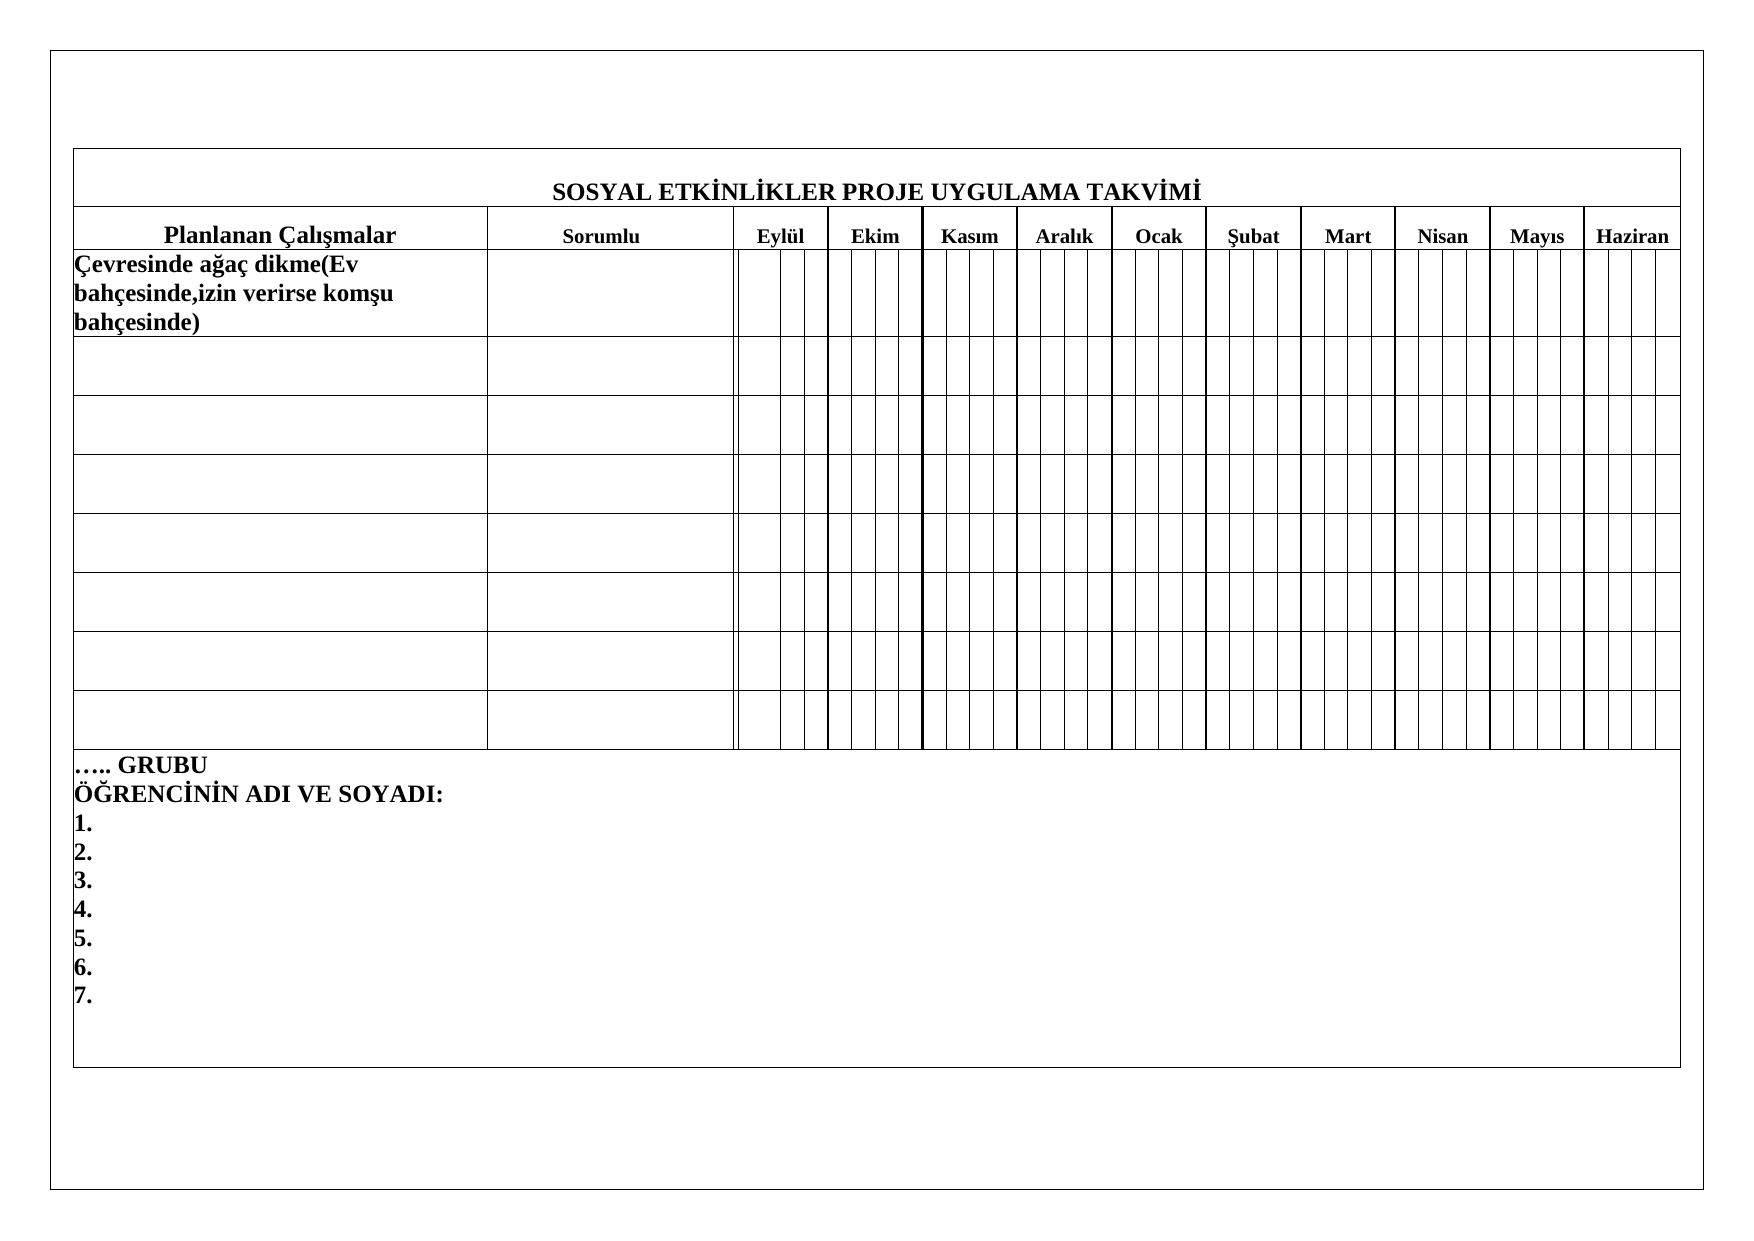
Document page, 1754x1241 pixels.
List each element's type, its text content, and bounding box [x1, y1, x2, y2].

table_cell [1278, 573, 1300, 631]
table_cell [1136, 337, 1158, 395]
table_cell [1656, 632, 1680, 690]
table_cell [1113, 632, 1135, 690]
table_cell [1609, 514, 1631, 572]
table_cell [1538, 573, 1560, 631]
table_cell [1278, 337, 1300, 395]
table_cell [1065, 396, 1087, 454]
table_cell [1136, 691, 1158, 749]
table_cell [899, 632, 921, 690]
table_cell [924, 691, 946, 749]
table_cell [1396, 250, 1418, 336]
table_cell [1372, 514, 1394, 572]
table_cell [1207, 250, 1229, 336]
table_cell [1419, 573, 1442, 631]
table_cell [1419, 455, 1442, 513]
table_cell [1159, 573, 1182, 631]
table_cell [1254, 337, 1277, 395]
table_cell [1159, 337, 1182, 395]
table_cell [1467, 514, 1489, 572]
table_cell [1561, 250, 1583, 336]
table_cell [924, 337, 946, 395]
table_cell [739, 573, 780, 631]
table_cell [1372, 691, 1394, 749]
table_cell [1325, 573, 1347, 631]
table_cell [1656, 455, 1680, 513]
table_cell [947, 514, 969, 572]
table_cell [970, 632, 993, 690]
table_cell [1491, 396, 1513, 454]
table_cell [1278, 455, 1300, 513]
table_cell [1325, 455, 1347, 513]
table_cell [1088, 573, 1111, 631]
table_cell [1609, 573, 1631, 631]
table_cell [74, 632, 487, 690]
table_cell [1088, 514, 1111, 572]
table_cell [899, 337, 921, 395]
table_cell [1514, 514, 1537, 572]
table_cell [1065, 455, 1087, 513]
table_cell [74, 396, 487, 454]
table_cell [1018, 250, 1040, 336]
table_cell [1113, 337, 1135, 395]
table_cell [1585, 691, 1608, 749]
table_cell Ekim [829, 207, 921, 248]
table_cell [74, 750, 1680, 1067]
table_cell [1136, 250, 1158, 336]
table_cell [829, 396, 851, 454]
table_cell [947, 632, 969, 690]
table_cell [876, 250, 898, 336]
table_cell [1396, 337, 1418, 395]
table_cell [781, 455, 804, 513]
table_cell [1491, 691, 1513, 749]
table_cell [1159, 691, 1182, 749]
table_cell [1018, 514, 1040, 572]
table_cell [1041, 250, 1064, 336]
table_cell [488, 396, 733, 454]
table_cell [876, 691, 898, 749]
table_cell [1183, 250, 1205, 336]
table_cell [488, 632, 733, 690]
table_cell [1183, 337, 1205, 395]
table_cell [1538, 396, 1560, 454]
table_cell Çevresinde ağaç dikme(Ev bahçesinde,izin verirse komşu bahçesinde) [74, 250, 487, 336]
table_cell [1396, 632, 1418, 690]
table_cell [1443, 455, 1466, 513]
table_cell [1088, 396, 1111, 454]
table_cell [1656, 250, 1680, 336]
table_cell [1302, 691, 1324, 749]
table_cell [1065, 337, 1087, 395]
table_cell [1419, 514, 1442, 572]
table_cell [1656, 514, 1680, 572]
table_cell [1041, 573, 1064, 631]
table_cell Eylül [734, 207, 827, 248]
table_cell [1325, 250, 1347, 336]
table_cell [852, 514, 875, 572]
table_cell [899, 250, 921, 336]
table_cell [1041, 455, 1064, 513]
table_cell [1561, 632, 1583, 690]
table_cell [1207, 514, 1229, 572]
table_cell [1302, 573, 1324, 631]
table_cell [947, 455, 969, 513]
table_cell [970, 250, 993, 336]
table_cell [488, 455, 733, 513]
table_cell [1467, 632, 1489, 690]
table_cell [1538, 337, 1560, 395]
table_cell [1538, 250, 1560, 336]
table_cell [1467, 455, 1489, 513]
table_cell Şubat [1207, 207, 1300, 248]
table_cell [924, 250, 946, 336]
table_cell [1254, 691, 1277, 749]
table_cell [1443, 632, 1466, 690]
table_cell [1585, 396, 1608, 454]
table_cell [488, 573, 733, 631]
table_cell [970, 396, 993, 454]
table_cell [924, 573, 946, 631]
table_cell [1585, 250, 1608, 336]
table_cell [805, 250, 827, 336]
table_cell [1302, 250, 1324, 336]
table_cell [1609, 455, 1631, 513]
table_cell [1348, 691, 1371, 749]
table_cell [1348, 250, 1371, 336]
table_cell [829, 573, 851, 631]
table_cell [947, 250, 969, 336]
table_cell [899, 691, 921, 749]
table_cell [781, 337, 804, 395]
table_cell [1159, 455, 1182, 513]
table_cell Nisan [1396, 207, 1489, 248]
table_cell [1514, 337, 1537, 395]
table_cell [994, 337, 1016, 395]
table_cell [1348, 632, 1371, 690]
table_cell [1443, 396, 1466, 454]
table_cell [1254, 455, 1277, 513]
table_cell [781, 396, 804, 454]
table_cell [805, 455, 827, 513]
table_cell [1136, 632, 1158, 690]
table_cell [1372, 455, 1394, 513]
table_cell [1538, 455, 1560, 513]
table_cell [1113, 250, 1135, 336]
table_cell [1538, 514, 1560, 572]
table_cell [1443, 514, 1466, 572]
table_cell [994, 573, 1016, 631]
table_cell [1018, 337, 1040, 395]
table_cell [1183, 632, 1205, 690]
table_cell [1088, 691, 1111, 749]
table_cell [781, 691, 804, 749]
table_cell [1585, 514, 1608, 572]
table_cell [74, 337, 487, 395]
table_cell [781, 632, 804, 690]
table_cell [876, 396, 898, 454]
table_cell [1325, 337, 1347, 395]
table_cell [1656, 337, 1680, 395]
table_cell [1065, 573, 1087, 631]
table_cell [1041, 337, 1064, 395]
table_cell [829, 514, 851, 572]
table_cell [1278, 514, 1300, 572]
table_cell [1443, 337, 1466, 395]
table_cell [1632, 455, 1655, 513]
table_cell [74, 149, 1680, 206]
table_cell [739, 514, 780, 572]
table_cell [1136, 573, 1158, 631]
table_cell [1491, 514, 1513, 572]
table_cell [1207, 691, 1229, 749]
table_cell [1183, 573, 1205, 631]
table_cell [994, 455, 1016, 513]
table_cell [1325, 632, 1347, 690]
table_cell [1561, 691, 1583, 749]
table_cell [1372, 337, 1394, 395]
table_cell [1632, 250, 1655, 336]
table_cell [852, 396, 875, 454]
table_cell [1561, 514, 1583, 572]
table_cell [1041, 632, 1064, 690]
table_cell [852, 691, 875, 749]
table_cell [924, 514, 946, 572]
table_cell [1491, 632, 1513, 690]
table_cell [852, 337, 875, 395]
table_cell [829, 691, 851, 749]
table_cell [1302, 514, 1324, 572]
table_cell [739, 396, 780, 454]
table_cell [1632, 514, 1655, 572]
table_cell [734, 455, 738, 513]
table_cell [924, 632, 946, 690]
table_cell [899, 396, 921, 454]
table_cell [1514, 632, 1537, 690]
table_cell [1088, 632, 1111, 690]
table_cell [1113, 396, 1135, 454]
table_cell [1278, 250, 1300, 336]
table_cell [1113, 455, 1135, 513]
table_cell [1159, 396, 1182, 454]
table_cell [1159, 632, 1182, 690]
table_cell [1514, 250, 1537, 336]
table_cell [1419, 250, 1442, 336]
table_cell [1254, 514, 1277, 572]
table_cell [1088, 455, 1111, 513]
table_cell [1372, 632, 1394, 690]
table_cell [1230, 396, 1253, 454]
table_cell [852, 632, 875, 690]
table_cell Ocak [1113, 207, 1205, 248]
table_cell [1538, 691, 1560, 749]
table_cell [1585, 573, 1608, 631]
table_cell [734, 514, 738, 572]
table_cell [1065, 632, 1087, 690]
table_cell [970, 514, 993, 572]
table_cell [1372, 396, 1394, 454]
table_cell Mayıs [1491, 207, 1583, 248]
table_cell [876, 455, 898, 513]
table_cell [1113, 573, 1135, 631]
table_cell [74, 573, 487, 631]
table_cell [1632, 396, 1655, 454]
table_cell [1018, 632, 1040, 690]
table_cell [1041, 514, 1064, 572]
table_cell [1207, 396, 1229, 454]
table_cell [1514, 396, 1537, 454]
table_cell [1207, 455, 1229, 513]
table_cell [1656, 396, 1680, 454]
table_cell [1585, 455, 1608, 513]
table_cell [739, 691, 780, 749]
table_cell [1230, 573, 1253, 631]
table_cell [829, 250, 851, 336]
table_cell [1230, 455, 1253, 513]
table_cell [852, 455, 875, 513]
table_cell [994, 632, 1016, 690]
table_cell [1113, 514, 1135, 572]
table_cell [1230, 691, 1253, 749]
table_cell [1396, 573, 1418, 631]
table_cell [734, 632, 738, 690]
table_cell [781, 514, 804, 572]
table_cell [1561, 337, 1583, 395]
table_cell [1372, 573, 1394, 631]
table_cell Sorumlu [488, 207, 733, 248]
table_cell [734, 573, 738, 631]
table_cell [1041, 691, 1064, 749]
table_cell [1419, 396, 1442, 454]
table_cell [829, 455, 851, 513]
table_cell [994, 514, 1016, 572]
table_cell [947, 396, 969, 454]
table_cell [739, 455, 780, 513]
table_cell [876, 337, 898, 395]
table_cell [1396, 514, 1418, 572]
table_cell [994, 250, 1016, 336]
table_cell [74, 514, 487, 572]
table_cell [1065, 514, 1087, 572]
table_cell [805, 396, 827, 454]
table_cell [970, 455, 993, 513]
table_cell [876, 573, 898, 631]
table_cell [1561, 573, 1583, 631]
table_cell [924, 455, 946, 513]
table_cell [1491, 455, 1513, 513]
table_cell [1302, 337, 1324, 395]
table_cell [1254, 632, 1277, 690]
table_cell [488, 514, 733, 572]
table_cell [899, 514, 921, 572]
table_cell [1348, 396, 1371, 454]
table_cell [1491, 337, 1513, 395]
table_cell [74, 455, 487, 513]
table_cell [970, 691, 993, 749]
table_cell [899, 455, 921, 513]
table_cell [1041, 396, 1064, 454]
table_cell [970, 573, 993, 631]
table_cell [1396, 396, 1418, 454]
table_cell [1561, 396, 1583, 454]
table_cell [1230, 250, 1253, 336]
table_cell [1514, 691, 1537, 749]
table_cell [781, 573, 804, 631]
table_cell [1325, 514, 1347, 572]
table_cell [734, 396, 738, 454]
table_cell [1609, 396, 1631, 454]
table_cell [781, 250, 804, 336]
table_cell [805, 573, 827, 631]
table_cell [734, 337, 738, 395]
table_cell [1088, 337, 1111, 395]
table_cell [739, 337, 780, 395]
table_cell [1207, 337, 1229, 395]
table_cell [1538, 632, 1560, 690]
table_cell [1609, 691, 1631, 749]
table_cell [1113, 691, 1135, 749]
table_cell [1302, 396, 1324, 454]
table_cell [1230, 632, 1253, 690]
table_cell [805, 514, 827, 572]
table_cell [876, 514, 898, 572]
table_cell [994, 691, 1016, 749]
table_cell [1018, 455, 1040, 513]
table_cell [1609, 632, 1631, 690]
table_cell [1396, 691, 1418, 749]
table_cell [1348, 337, 1371, 395]
table_cell [1278, 632, 1300, 690]
table_cell [1325, 691, 1347, 749]
table_cell Haziran [1585, 207, 1680, 248]
table_cell [947, 573, 969, 631]
table_cell [805, 632, 827, 690]
table_cell [1514, 573, 1537, 631]
table_cell Aralık [1018, 207, 1111, 248]
table_cell [970, 337, 993, 395]
table_cell [1632, 691, 1655, 749]
table_cell [1609, 337, 1631, 395]
table_cell [1278, 691, 1300, 749]
table_cell [1183, 396, 1205, 454]
table_cell [1136, 396, 1158, 454]
table_cell [947, 337, 969, 395]
table_cell [1491, 573, 1513, 631]
table_cell [74, 691, 487, 749]
table_cell [1302, 632, 1324, 690]
table_cell [1325, 396, 1347, 454]
table_cell [1609, 250, 1631, 336]
table_cell [1467, 691, 1489, 749]
table_cell [1302, 455, 1324, 513]
table_cell [1443, 573, 1466, 631]
table_cell [829, 337, 851, 395]
table_cell [1159, 514, 1182, 572]
table_cell [852, 573, 875, 631]
table_cell [488, 691, 733, 749]
table_cell [829, 632, 851, 690]
table_cell [734, 250, 738, 336]
table_cell [924, 396, 946, 454]
table_cell [876, 632, 898, 690]
table_cell [1561, 455, 1583, 513]
table_cell [1348, 573, 1371, 631]
table_cell [1254, 573, 1277, 631]
table_cell [1372, 250, 1394, 336]
table_cell [1254, 250, 1277, 336]
table_cell [1018, 396, 1040, 454]
table_cell [1443, 691, 1466, 749]
table_cell [1230, 514, 1253, 572]
table_cell [1159, 250, 1182, 336]
table_cell [1585, 337, 1608, 395]
table_cell Mart [1302, 207, 1394, 248]
table_cell [994, 396, 1016, 454]
table_cell [734, 691, 738, 749]
table_cell [1656, 573, 1680, 631]
table_cell [488, 337, 733, 395]
table_cell [1419, 691, 1442, 749]
table_cell [947, 691, 969, 749]
table_cell [1183, 691, 1205, 749]
table_cell [739, 250, 780, 336]
table_cell [1632, 337, 1655, 395]
table_cell Planlanan Çalışmalar [74, 207, 487, 248]
table_cell [739, 632, 780, 690]
table_cell [1088, 250, 1111, 336]
table_cell [1632, 632, 1655, 690]
table_cell Kasım [924, 207, 1016, 248]
table_cell [1585, 632, 1608, 690]
table_cell [852, 250, 875, 336]
table_cell [1419, 337, 1442, 395]
table_cell [1467, 337, 1489, 395]
table_cell [805, 337, 827, 395]
table_cell [1491, 250, 1513, 336]
table_cell [1467, 250, 1489, 336]
table_cell [1065, 250, 1087, 336]
table_cell [1065, 691, 1087, 749]
table_cell [1467, 573, 1489, 631]
table_cell [1136, 514, 1158, 572]
table_cell [1136, 455, 1158, 513]
table_cell [1230, 337, 1253, 395]
table_cell [1443, 250, 1466, 336]
table_cell [1396, 455, 1418, 513]
table_cell [1183, 514, 1205, 572]
table_cell [1254, 396, 1277, 454]
table_cell [1419, 632, 1442, 690]
table_cell [1207, 632, 1229, 690]
table_cell [1018, 691, 1040, 749]
table_cell [1183, 455, 1205, 513]
table_cell [805, 691, 827, 749]
table_cell [1278, 396, 1300, 454]
table_cell [899, 573, 921, 631]
table_cell [1348, 514, 1371, 572]
table_cell [1467, 396, 1489, 454]
table_cell [1348, 455, 1371, 513]
table_cell [1632, 573, 1655, 631]
table_cell [1514, 455, 1537, 513]
table_cell [1656, 691, 1680, 749]
table_cell [488, 250, 733, 336]
table_cell [1207, 573, 1229, 631]
table_cell [1018, 573, 1040, 631]
